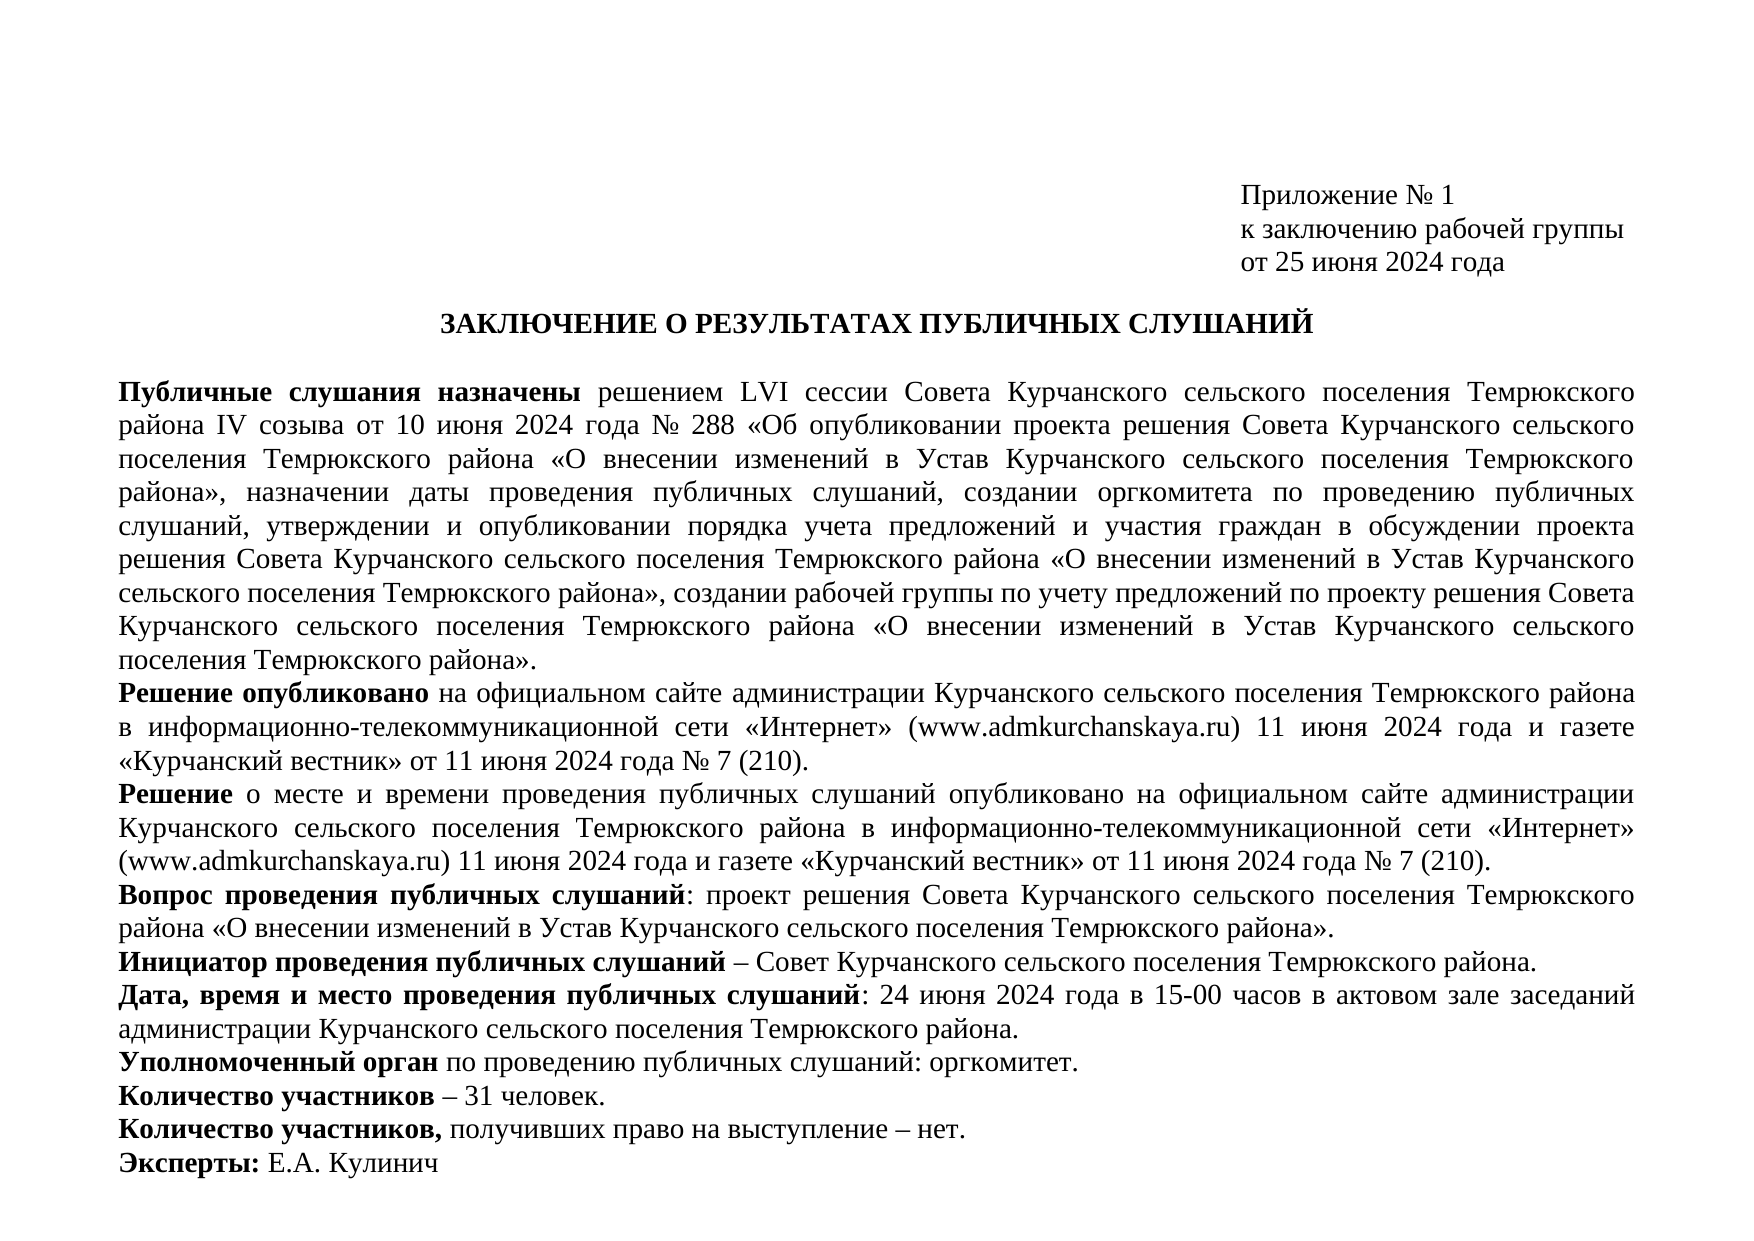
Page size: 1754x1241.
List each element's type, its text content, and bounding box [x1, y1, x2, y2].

text Вопрос проведения публичных слушаний: проект решения Совета Курчанского сельского поселения Темрюкского района «О внесении изменений в Устав Курчанского сельского поселения Темрюкского района». [118, 877, 1636, 944]
text Количество участников, получивших право на выступление – нет. [118, 1112, 1636, 1145]
text Количество участников – 31 человек. [118, 1078, 1636, 1112]
text Эксперты: Е.А. Кулинич [118, 1145, 1636, 1179]
text от 25 июня 2024 года [1240, 244, 1636, 278]
text ЗАКЛЮЧЕНИЕ О РЕЗУЛЬТАТАХ ПУБЛИЧНЫХ СЛУШАНИЙ [118, 307, 1636, 340]
text Уполномоченный орган по проведению публичных слушаний: оргкомитет. [118, 1044, 1636, 1078]
text Решение опубликовано на официальном сайте администрации Курчанского сельского поселения Темрюкского района в информационно-телекоммуникационной сети «Интернет» (www.admkurchanskaya.ru) 11 июня 2024 года и газете «Курчанский вестник» от 11 июня 2024 года № 7 (210). [118, 676, 1636, 776]
text Решение о месте и времени проведения публичных слушаний опубликовано на официальном сайте администрации Курчанского сельского поселения Темрюкского района в информационно-телекоммуникационной сети «Интернет» (www.admkurchanskaya.ru) 11 июня 2024 года и газете «Курчанский вестник» от 11 июня 2024 года № 7 (210). [118, 776, 1636, 877]
text Публичные слушания назначены решением LVI сессии Совета Курчанского сельского поселения Темрюкского района IV созыва от 10 июня 2024 года № 288 «Об опубликовании проекта решения Совета Курчанского сельского поселения Темрюкского района «О внесении изменений в Устав Курчанского сельского поселения Темрюкского района», назначении даты проведения публичных слушаний, создании оргкомитета по проведению публичных слушаний, утверждении и опубликовании порядка учета предложений и участия граждан в обсуждении проекта решения Совета Курчанского сельского поселения Темрюкского района «О внесении изменений в Устав Курчанского сельского поселения Темрюкского района», создании рабочей группы по учету предложений по проекту решения Совета Курчанского сельского поселения Темрюкского района «О внесении изменений в Устав Курчанского сельского поселения Темрюкского района». [118, 374, 1636, 676]
text Дата, время и место проведения публичных слушаний: 24 июня 2024 года в 15-00 часов в актовом зале заседаний администрации Курчанского сельского поселения Темрюкского района. [118, 977, 1636, 1044]
text Приложение № 1 [1240, 177, 1636, 211]
text к заключению рабочей группы [1240, 211, 1636, 244]
text Инициатор проведения публичных слушаний – Совет Курчанского сельского поселения Темрюкского района. [118, 944, 1636, 977]
